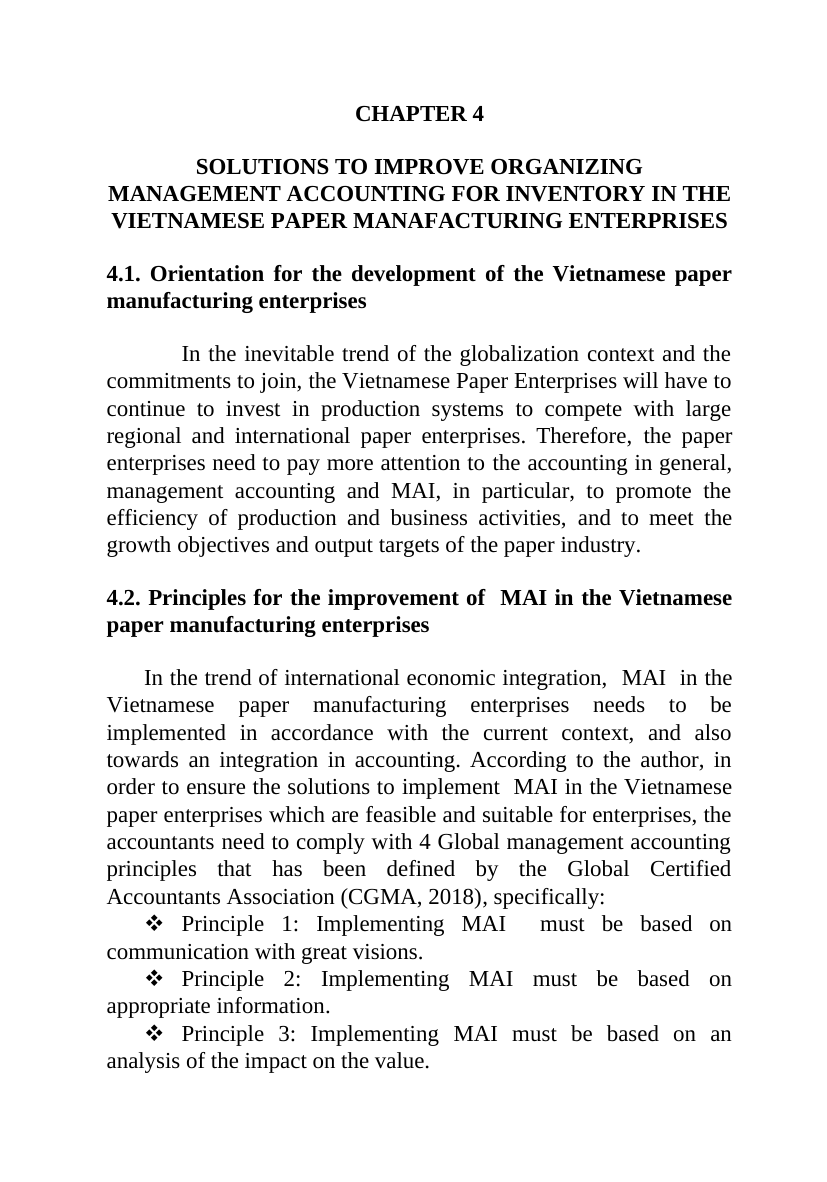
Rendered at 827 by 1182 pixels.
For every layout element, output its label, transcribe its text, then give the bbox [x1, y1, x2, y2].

text 4.1. Orientation for the development of the Vietnamese paper manufacturing enterprises [106, 260, 732, 314]
text In the trend of international economic integration, MAI in the Vietnamese paper manufacturing enterprises needs to be implemented in accordance with the current context, and also towards an integration in accounting. According to the author, in order to ensure the solutions to implement MAI in the Vietnamese paper enterprises which are feasible and suitable for enterprises, the accountants need to comply with 4 Global management accounting principles that has been defined by the Global Certified Accountants Association (CGMA, 2018), specifically: [106, 664, 732, 909]
text 4.2. Principles for the improvement of MAI in the Vietnamese paper manufacturing enterprises [106, 584, 732, 638]
list Principle 1: Implementing MAI must be based on communication with great visions. [106, 910, 732, 964]
list Principle 2: Implementing MAI must be based on appropriate information. [106, 965, 732, 1019]
text SOLUTIONS TO IMPROVE ORGANIZING MANAGEMENT ACCOUNTING FOR INVENTORY IN THE VIETNAMESE PAPER MANAFACTURING ENTERPRISES [106, 153, 732, 234]
text CHAPTER 4 [106, 100, 732, 127]
list Principle 3: Implementing MAI must be based on an analysis of the impact on the value. [106, 1020, 732, 1074]
text In the inevitable trend of the globalization context and the commitments to join, the Vietnamese Paper Enterprises will have to continue to invest in production systems to compete with large regional and international paper enterprises. Therefore, the paper enterprises need to pay more attention to the accounting in general, management accounting and MAI, in particular, to promote the efficiency of production and business activities, and to meet the growth objectives and output targets of the paper industry. [106, 340, 732, 558]
